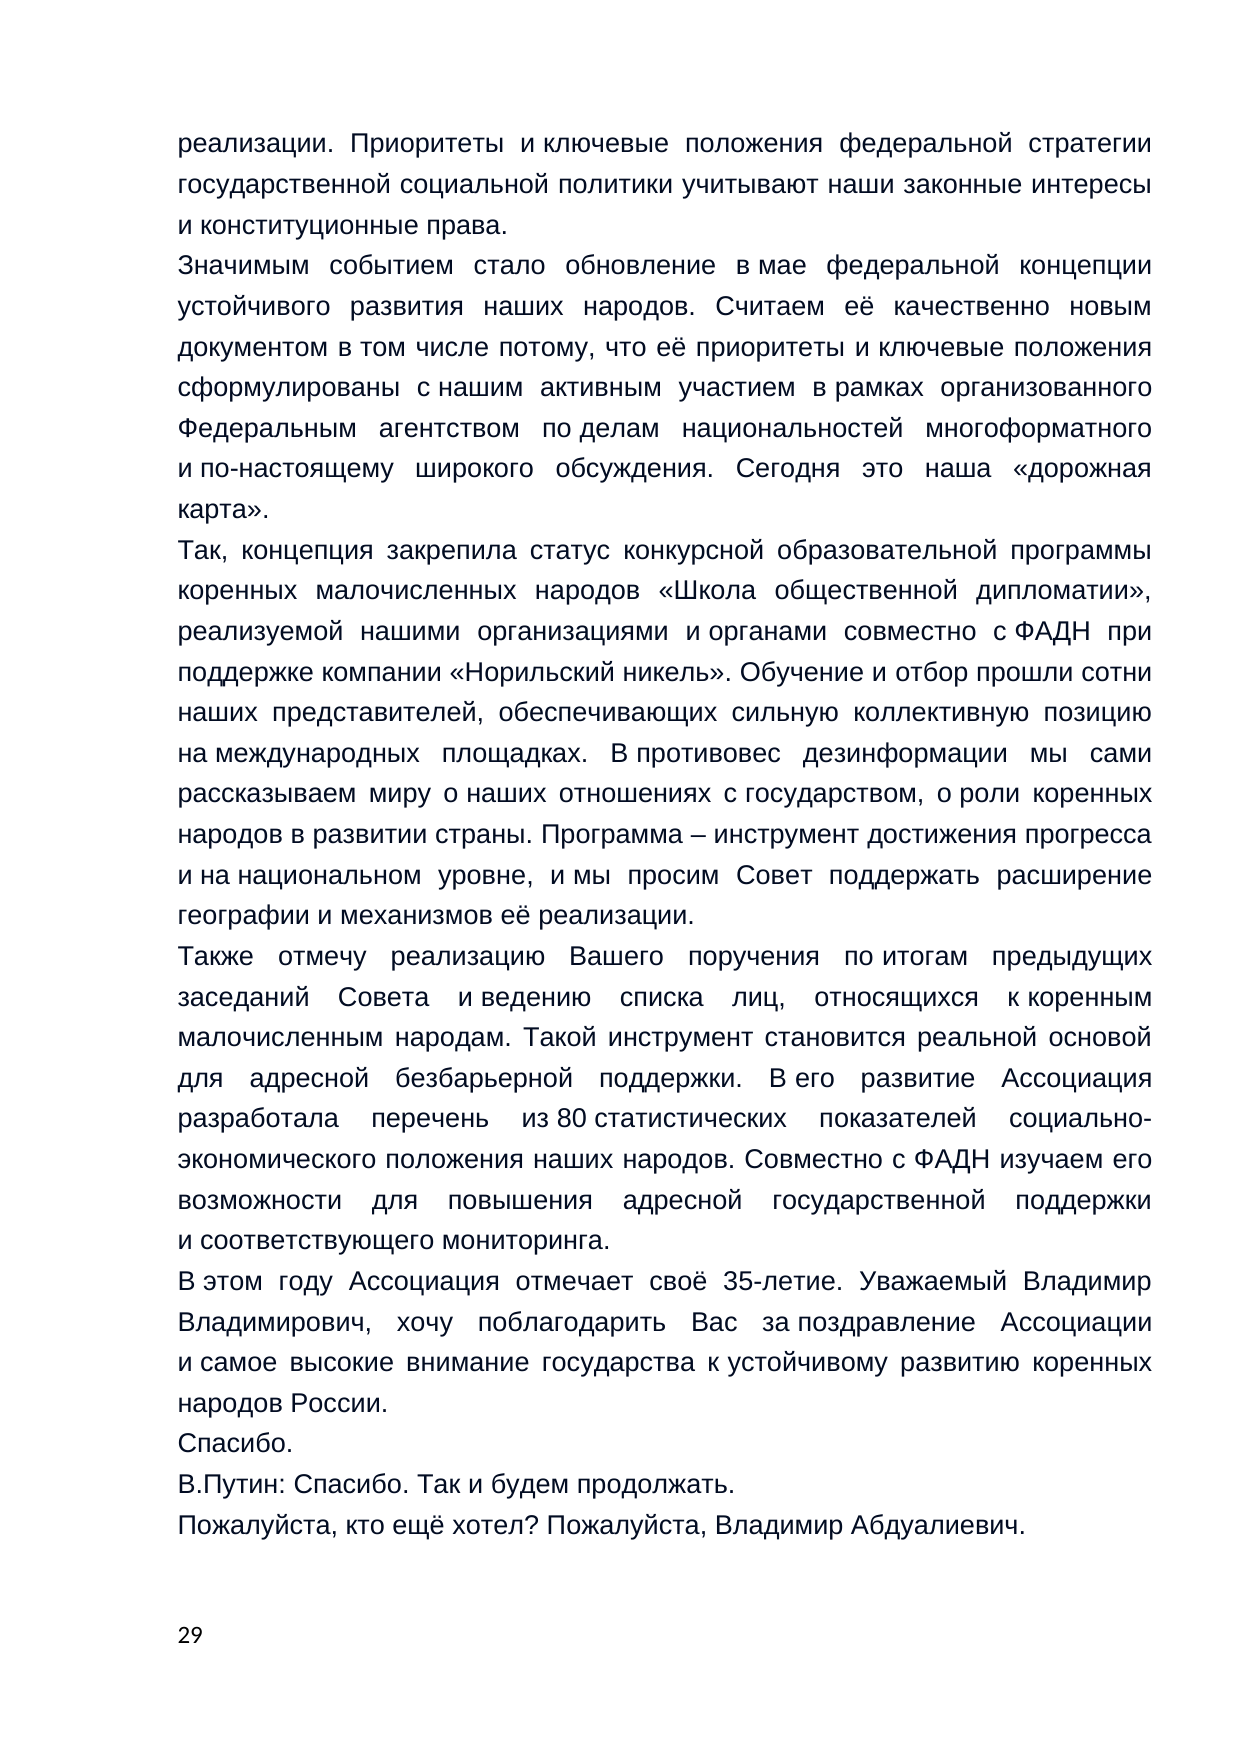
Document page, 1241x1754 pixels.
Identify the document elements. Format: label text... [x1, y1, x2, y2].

text В.Путин: Спасибо. Так и будем продолжать. [177, 1459, 1152, 1499]
text В этом году Ассоциация отмечает своё 35-летие. Уважаемый Владимир Владимирович, хочу поблагодарить Вас за поздравление Ассоциации и самое высокие внимание государства к устойчивому развитию коренных народов России. [177, 1256, 1152, 1418]
text Также отмечу реализацию Вашего поручения по итогам предыдущих заседаний Совета и ведению списка лиц, относящихся к коренным малочисленным народам. Такой инструмент становится реальной основой для адресной безбарьерной поддержки. В его развитие Ассоциация разработала перечень из 80 статистических показателей социально-экономического положения наших народов. Совместно с ФАДН изучаем его возможности для повышения адресной государственной поддержки и соответствующего мониторинга. [177, 931, 1152, 1256]
text Значимым событием стало обновление в мае федеральной концепции устойчивого развития наших народов. Считаем её качественно новым документом в том числе потому, что её приоритеты и ключевые положения сформулированы с нашим активным участием в рамках организованного Федеральным агентством по делам национальностей многоформатного и по-настоящему широкого обсуждения. Сегодня это наша «дорожная карта». [177, 240, 1152, 524]
text Пожалуйста, кто ещё хотел? Пожалуйста, Владимир Абдуалиевич. [177, 1499, 1152, 1540]
text Спасибо. [177, 1418, 1152, 1459]
text Так, концепция закрепила статус конкурсной образовательной программы коренных малочисленных народов «Школа общественной дипломатии», реализуемой нашими организациями и органами совместно с ФАДН при поддержке компании «Норильский никель». Обучение и отбор прошли сотни наших представителей, обеспечивающих сильную коллективную позицию на международных площадках. В противовес дезинформации мы сами рассказываем миру о наших отношениях с государством, о роли коренных народов в развитии страны. Программа – инструмент достижения прогресса и на национальном уровне, и мы просим Совет поддержать расширение географии и механизмов её реализации. [177, 524, 1152, 931]
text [177, 118, 1152, 240]
